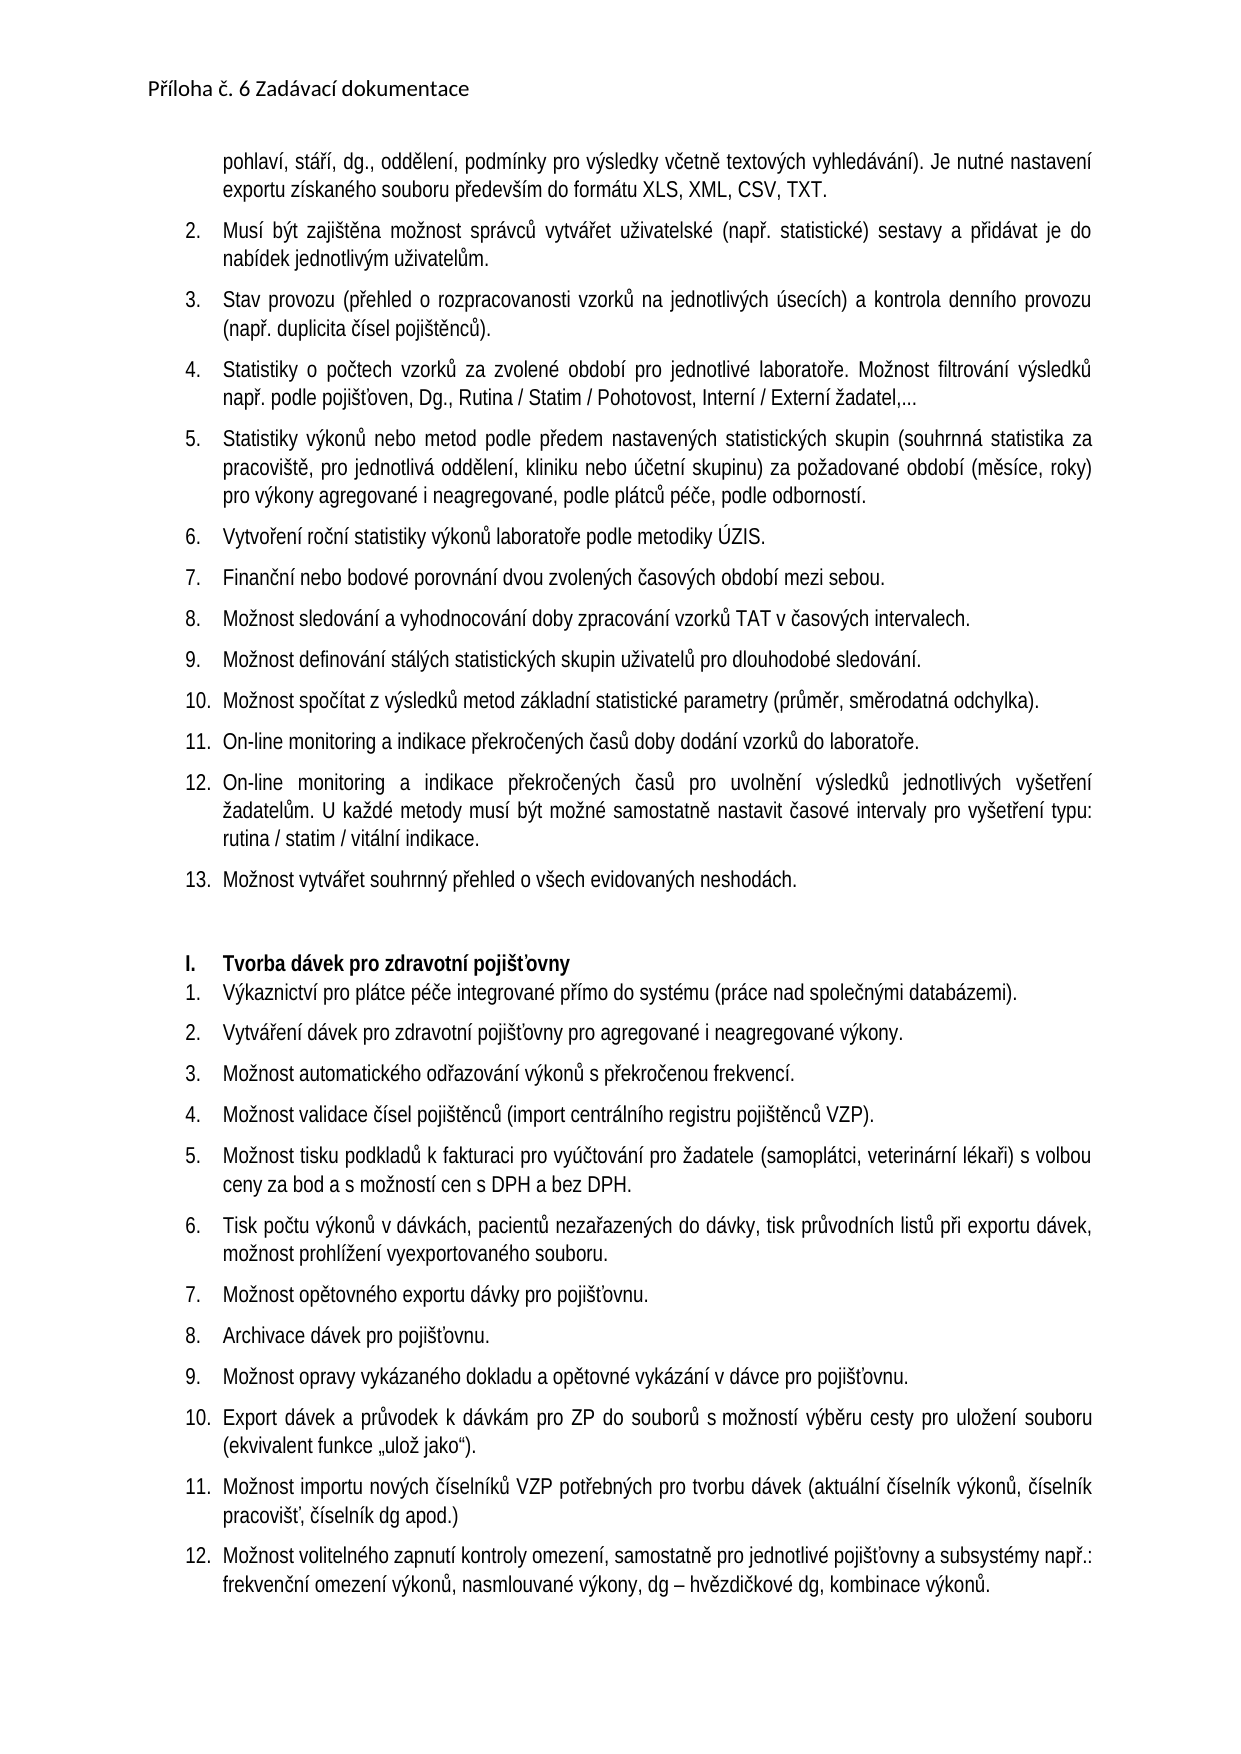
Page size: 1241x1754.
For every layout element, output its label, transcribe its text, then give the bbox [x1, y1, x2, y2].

list Tvorba dávek pro zdravotní pojišťovny [185, 950, 1093, 976]
list Možnost tisku podkladů k fakturaci pro vyúčtování pro žadatele (samoplátci, veterinární lékaři) s volbou ceny za bod a s možností cen s DPH a bez DPH. [185, 1142, 1093, 1197]
list Možnost definování stálých statistických skupin uživatelů pro dlouhodobé sledování. [185, 646, 1093, 672]
list Možnost sledování a vyhodnocování doby zpracování vzorků TAT v časových intervalech. [185, 605, 1093, 631]
list Možnost automatického odřazování výkonů s překročenou frekvencí. [185, 1060, 1093, 1087]
list Možnost opravy vykázaného dokladu a opětovné vykázání v dávce pro pojišťovnu. [185, 1363, 1093, 1389]
list Možnost opětovného exportu dávky pro pojišťovnu. [185, 1281, 1093, 1307]
list Možnost importu nových číselníků VZP potřebných pro tvorbu dávek (aktuální číselník výkonů, číselník pracovišť, číselník dg apod.) [185, 1473, 1093, 1528]
list Možnost volitelného zapnutí kontroly omezení, samostatně pro jednotlivé pojišťovny a subsystémy např.: frekvenční omezení výkonů, nasmlouvané výkony, dg – hvězdičkové dg, kombinace výkonů. [185, 1542, 1093, 1597]
list Statistiky o počtech vzorků za zvolené období pro jednotlivé laboratoře. Možnost filtrování výsledků např. podle pojišťoven, Dg., Rutina / Statim / Pohotovost, Interní / Externí žadatel,... [185, 356, 1093, 411]
list Stav provozu (přehled o rozpracovanosti vzorků na jednotlivých úsecích) a kontrola denního provozu (např. duplicita čísel pojištěnců). [185, 286, 1093, 341]
list Archivace dávek pro pojišťovnu. [185, 1322, 1093, 1348]
list Možnost validace čísel pojištěnců (import centrálního registru pojištěnců VZP). [185, 1101, 1093, 1128]
list Možnost vytvářet souhrnný přehled o všech evidovaných neshodách. [185, 866, 1093, 893]
list Tisk počtu výkonů v dávkách, pacientů nezařazených do dávky, tisk průvodních listů při exportu dávek, možnost prohlížení vyexportovaného souboru. [185, 1212, 1093, 1266]
list Musí být zajištěna možnost správců vytvářet uživatelské (např. statistické) sestavy a přidávat je do nabídek jednotlivým uživatelům. [185, 217, 1093, 272]
list On-line monitoring a indikace překročených časů pro uvolnění výsledků jednotlivých vyšetření žadatelům. U každé metody musí být možné samostatně nastavit časové intervaly pro vyšetření typu: rutina / statim / vitální indikace. [185, 768, 1093, 852]
list Možnost spočítat z výsledků metod základní statistické parametry (průměr, směrodatná odchylka). [185, 687, 1093, 713]
list Export dávek a průvodek k dávkám pro ZP do souborů s možností výběru cesty pro uložení souboru (ekvivalent funkce „ulož jako“). [185, 1404, 1093, 1458]
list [185, 148, 1093, 202]
list On-line monitoring a indikace překročených časů doby dodání vzorků do laboratoře. [185, 728, 1093, 754]
list Finanční nebo bodové porovnání dvou zvolených časových období mezi sebou. [185, 564, 1093, 590]
list Vytvoření roční statistiky výkonů laboratoře podle metodiky ÚZIS. [185, 523, 1093, 549]
list Vytváření dávek pro zdravotní pojišťovny pro agregované i neagregované výkony. [185, 1019, 1093, 1046]
list Statistiky výkonů nebo metod podle předem nastavených statistických skupin (souhrnná statistika za pracoviště, pro jednotlivá oddělení, kliniku nebo účetní skupinu) za požadované období (měsíce, roky) pro výkony agregované i neagregované, podle plátců péče, podle odborností. [185, 425, 1093, 508]
list Výkaznictví pro plátce péče integrované přímo do systému (práce nad společnými databázemi). [185, 978, 1093, 1005]
